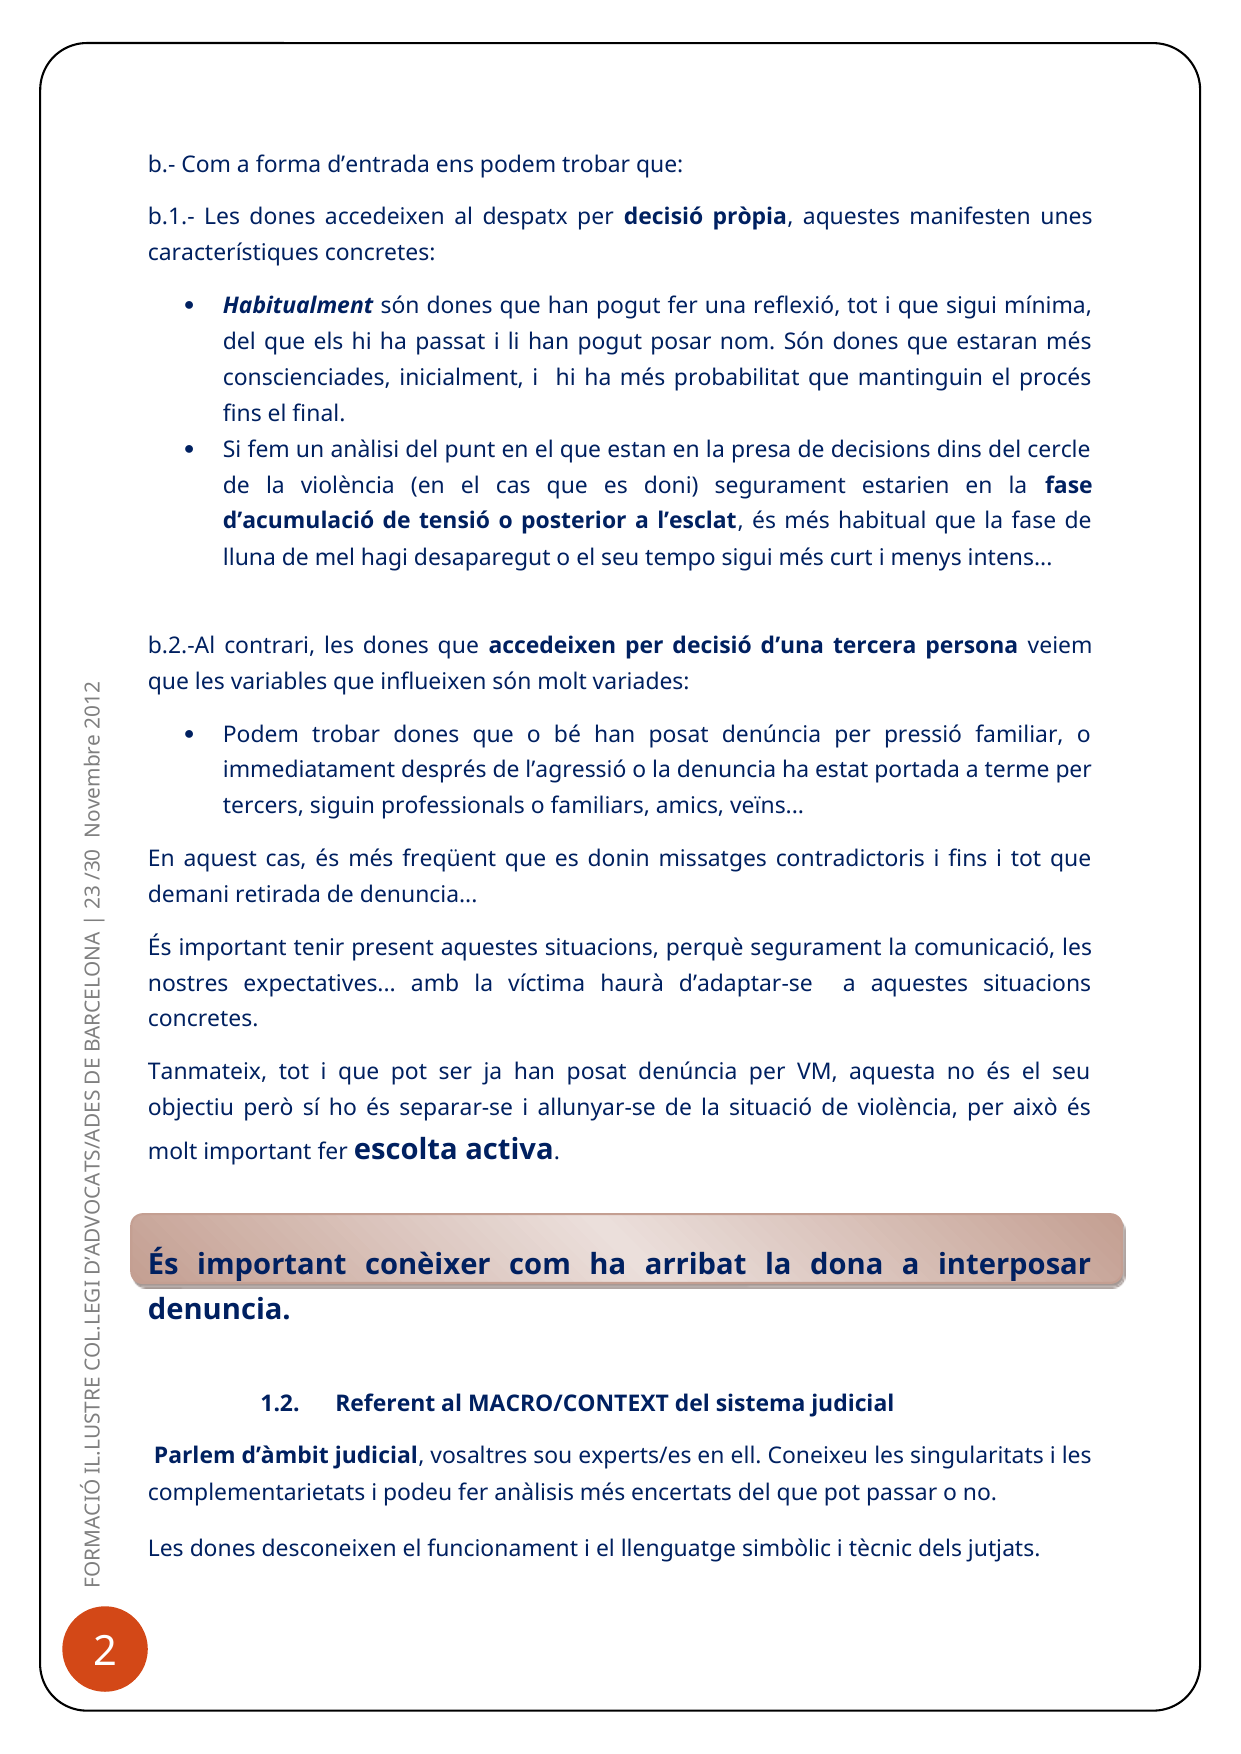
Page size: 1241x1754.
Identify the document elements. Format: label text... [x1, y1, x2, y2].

text b.2.-Al contrari, les dones que accedeixen per decisió d’una tercera persona veiem que les variables que influeixen són molt variades: [148, 629, 1092, 696]
text b.1.- Les dones accedeixen al despatx per decisió pròpia, aquestes manifesten unes característiques concretes: [148, 200, 1092, 267]
text b.- Com a forma d’entrada ens podem trobar que: [148, 148, 1092, 179]
text En aquest cas, és més freqüent que es donin missatges contradictoris i fins i tot que demani retirada de denuncia... [148, 842, 1092, 909]
list Podem trobar dones que o bé han posat denúncia per pressió familiar, o immediatament després de l’agressió o la denuncia ha estat portada a terme per tercers, siguin professionals o familiars, amics, veïns... [185, 717, 1092, 821]
list Habitualment són dones que han pogut fer una reflexió, tot i que sigui mínima, del que els hi ha passat i li han pogut posar nom. Són dones que estaran més conscienciades, inicialment, i hi ha més probabilitat que mantinguin el procés fins el final. [185, 289, 1092, 428]
text És important conèixer com ha arribat la dona a interposar denuncia. [148, 1243, 1092, 1328]
text Tanmateix, tot i que pot ser ja han posat denúncia per VM, aquesta no és el seu objectiu però sí ho és separar-se i allunyar-se de la situació de violència, per això és molt important fer escolta activa. [148, 1055, 1092, 1168]
text Les dones desconeixen el funcionament i el llenguatge simbòlic i tècnic dels jutjats. [148, 1532, 1092, 1563]
text És important tenir present aquestes situacions, perquè segurament la comunicació, les nostres expectatives... amb la víctima haurà d’adaptar-se a aquestes situacions concretes. [148, 931, 1092, 1034]
list Si fem un anàlisi del punt en el que estan en la presa de decisions dins del cercle de la violència (en el cas que es doni) segurament estarien en la fase d’acumulació de tensió o posterior a l’esclat, és més habitual que la fase de lluna de mel hagi desaparegut o el seu tempo sigui més curt i menys intens... [185, 433, 1092, 572]
text Parlem d’àmbit judicial, vosaltres sou experts/es en ell. Coneixeu les singularitats i les complementarietats i podeu fer anàlisis més encertats del que pot passar o no. [148, 1439, 1092, 1507]
list Referent al MACRO/CONTEXT del sistema judicial [260, 1387, 1092, 1418]
